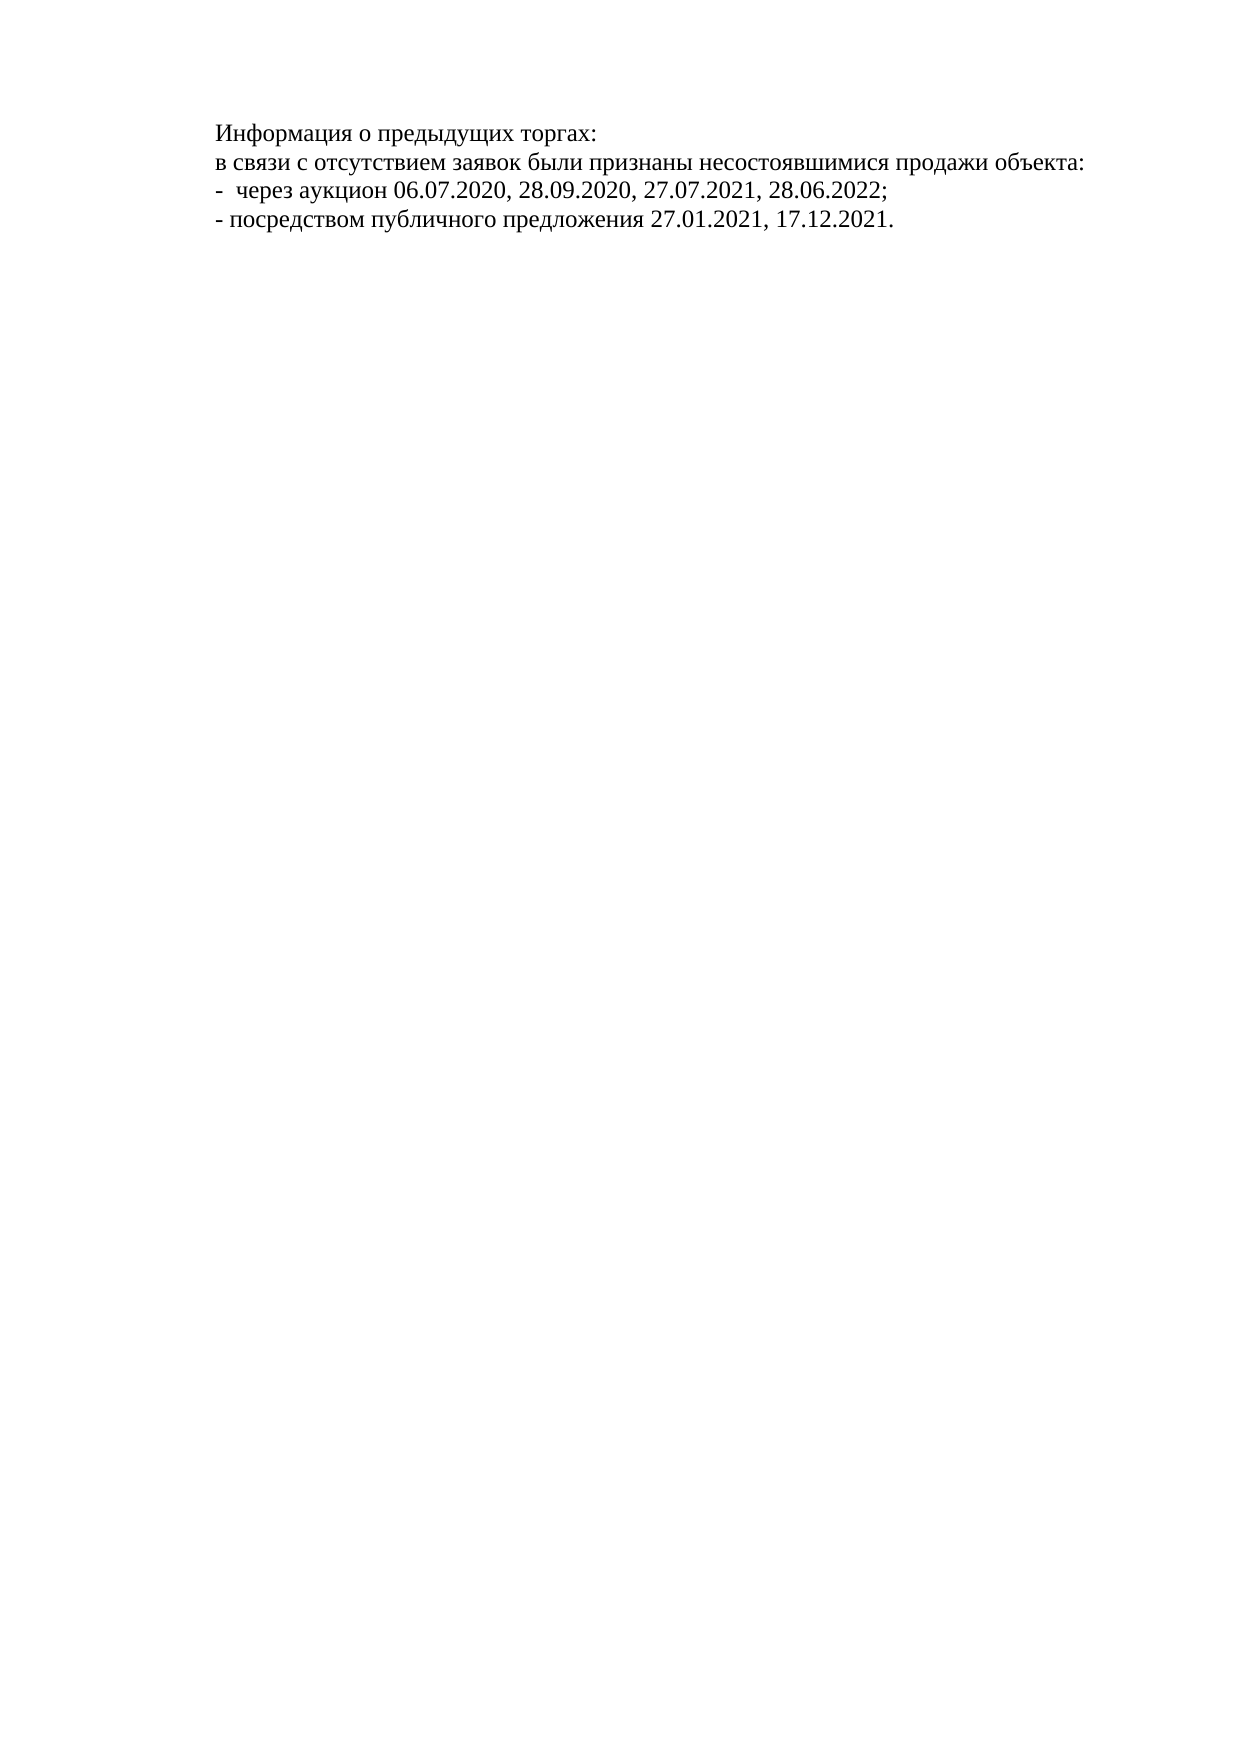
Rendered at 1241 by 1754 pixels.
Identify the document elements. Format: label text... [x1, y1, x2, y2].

text - посредством публичного предложения 27.01.2021, 17.12.2021. [177, 204, 1152, 233]
text Информация о предыдущих торгах: [177, 118, 1152, 147]
text в связи с отсутствием заявок были признаны несостоявшимися продажи объекта: [177, 147, 1152, 176]
text - через аукцион 06.07.2020, 28.09.2020, 27.07.2021, 28.06.2022; [177, 176, 1152, 204]
